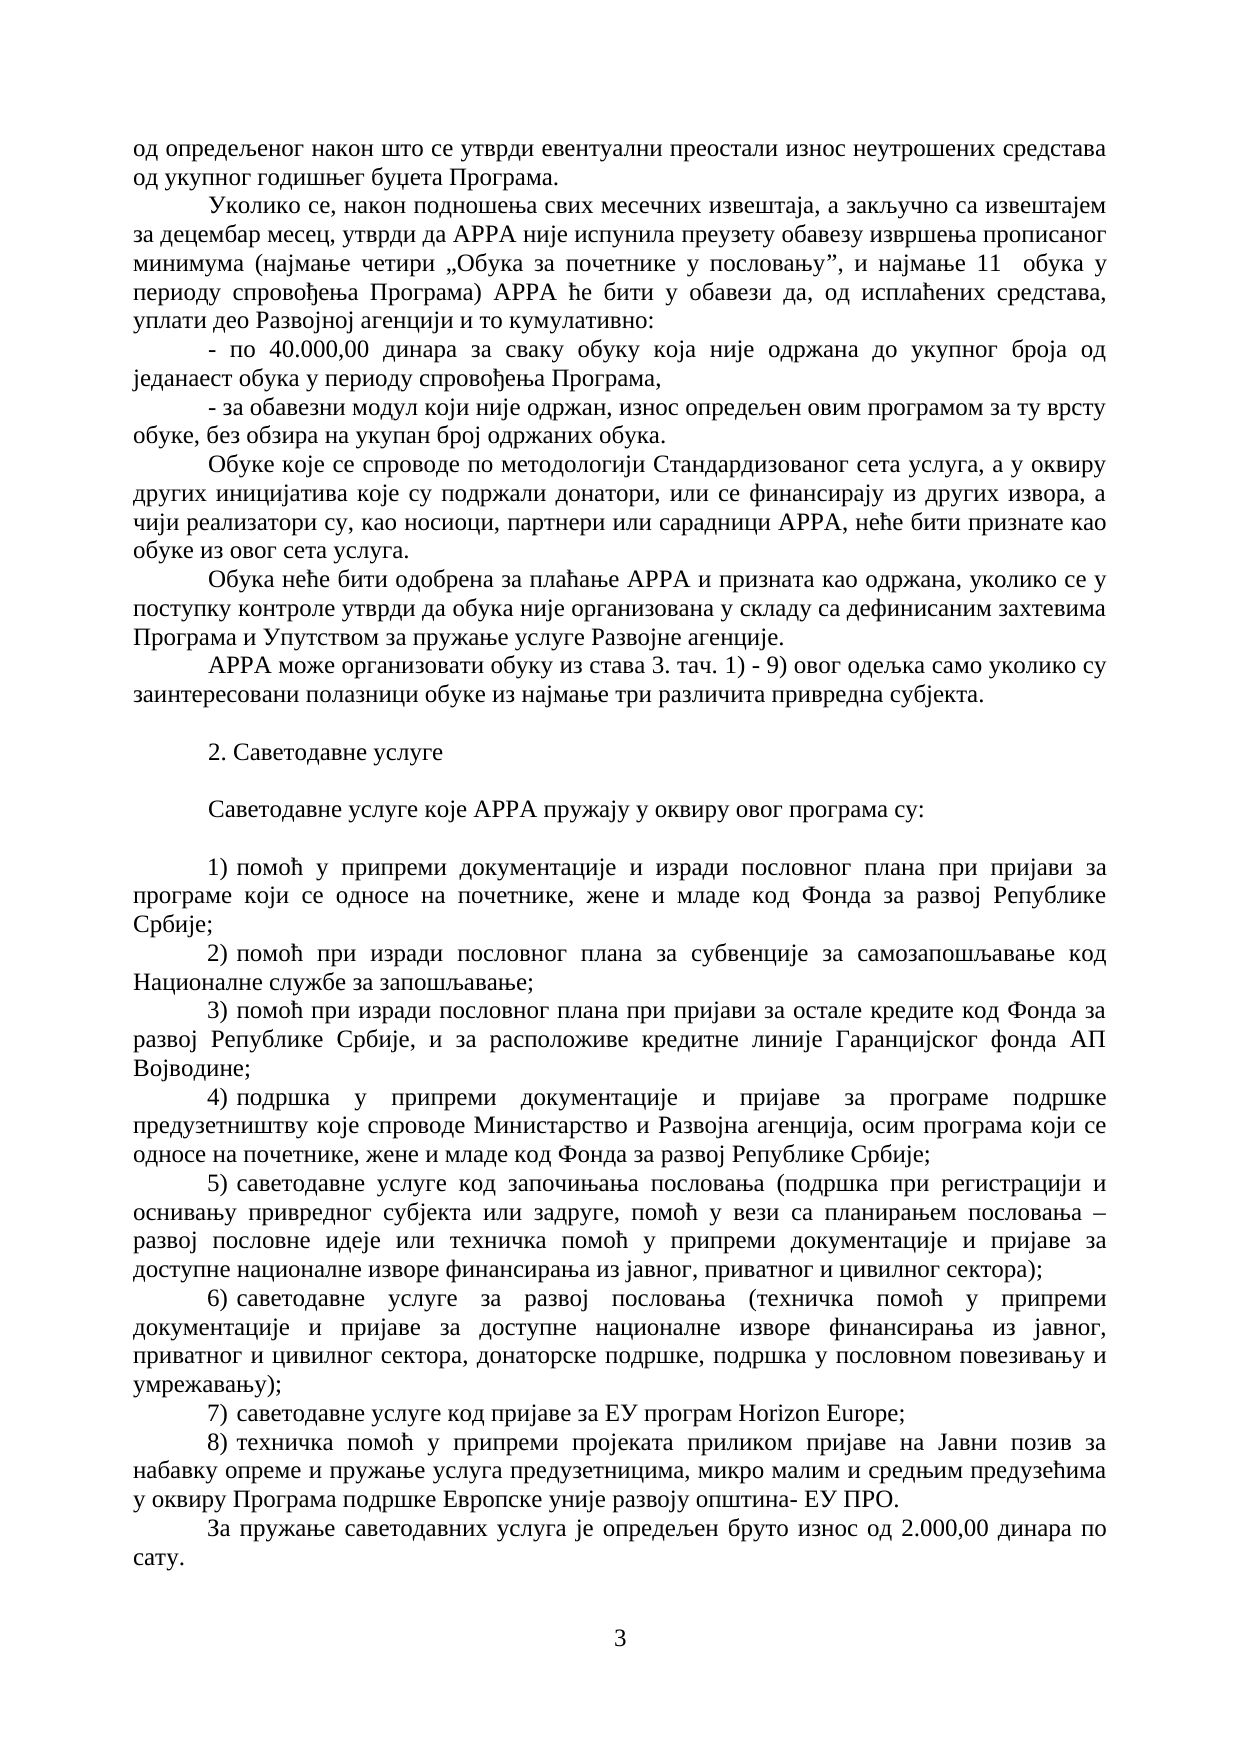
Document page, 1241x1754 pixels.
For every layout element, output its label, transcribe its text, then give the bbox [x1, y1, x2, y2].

list саветодавне услуге код пријаве за ЕУ програм Horizon Europe; [133, 1398, 1107, 1427]
text - по 40.000,00 динара за сваку обуку која није одржана до укупног броја од једанаест обукa у периоду спровођења Програма, [133, 334, 1107, 392]
list помоћ при изради пословног плана при пријави за остале кредите код Фонда за развој Републике Србије, и за расположиве кредитне линије Гаранцијског фонда АП Војводине; [133, 995, 1107, 1082]
list подршка у припреми документације и пријаве за програме подршке предузетништву које спроводе Министарство и Развојна агенција, осим програма који се односе на почетнике, жене и младе код Фонда за развој Републике Србије; [133, 1082, 1107, 1168]
list саветодавне услуге код започињања пословања (подршка при регистрацији и оснивању привредног субјекта или задруге, помоћ у вези са планирањем пословања – развој пословне идеје или техничка помоћ у припреми документације и пријаве за доступне националне изворе финансирања из јавног, приватног и цивилног сектора); [133, 1168, 1107, 1283]
text Уколико се, након подношења свих месечних извештаја, а закључно са извештајем за децембар месец, утврди да АРРА није испунила преузету обавезу извршења прописаног минимума (најмање четири „Обука за почетнике у пословању”, и најмање 11 обука у периоду спровођења Програма) АРРА ће бити у обавези да, од исплаћених средстава, уплати део Развојној агенцији и то кумулативно: [133, 190, 1107, 334]
text Обуке које се спроводе по методологији Стандардизованог сета услуга, а у оквиру других иницијатива које су подржали донатори, или се финансирају из других извора, а чији реализатори су, као носиоци, партнери или сарадници АРРА, неће бити признате као обуке из овог сета услуга. [133, 449, 1107, 564]
list саветодавне услуге за развој пословања (техничка помоћ у припреми документације и пријаве за доступне националне изворе финансирања из јавног, приватног и цивилног сектора, донаторске подршке, подршка у пословном повезивању и умрежавању); [133, 1283, 1107, 1398]
text Обука неће бити одобрена за плаћање АРРА и призната као одржана, уколико се у поступку контроле утврди да обука није организована у складу са дефинисаним захтевима Програма и Упутством за пружање услуге Развојне агенције. [133, 564, 1107, 650]
text 2. Саветодавне услуге [133, 737, 1107, 765]
text - за обавезни модул који није одржан, износ опредељен овим програмом за ту врсту обуке, без обзира на укупан број одржаних обука. [133, 392, 1107, 449]
list помоћ при изради пословног плана за субвенције за самозапошљавање код Националне службе за запошљавање; [133, 938, 1107, 995]
list помоћ у припреми документације и изради пословног плана при пријави за програме који се односе на почетнике, жене и младе код Фонда за развој Републике Србије; [133, 852, 1107, 938]
text АРРА може организовати обуку из става 3. тач. 1) - 9) овог одељка само уколико су заинтересовани полазници обуке из најмање три различита привредна субјекта. [133, 650, 1107, 708]
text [133, 133, 1107, 190]
list техничка помоћ у припреми пројеката приликом пријаве на Јавни позив за набавку опреме и пружање услуга предузетницима, микро малим и средњим предузећима у оквиру Програма подршке Европске уније развоју општина- ЕУ ПРО. [133, 1427, 1107, 1513]
text Саветодавне услуге које АРРА пружају у оквиру овог програма су: [133, 794, 1107, 823]
text За пружање саветодавних услуга је опредељен бруто износ од 2.000,00 динара по сату. [133, 1513, 1107, 1570]
